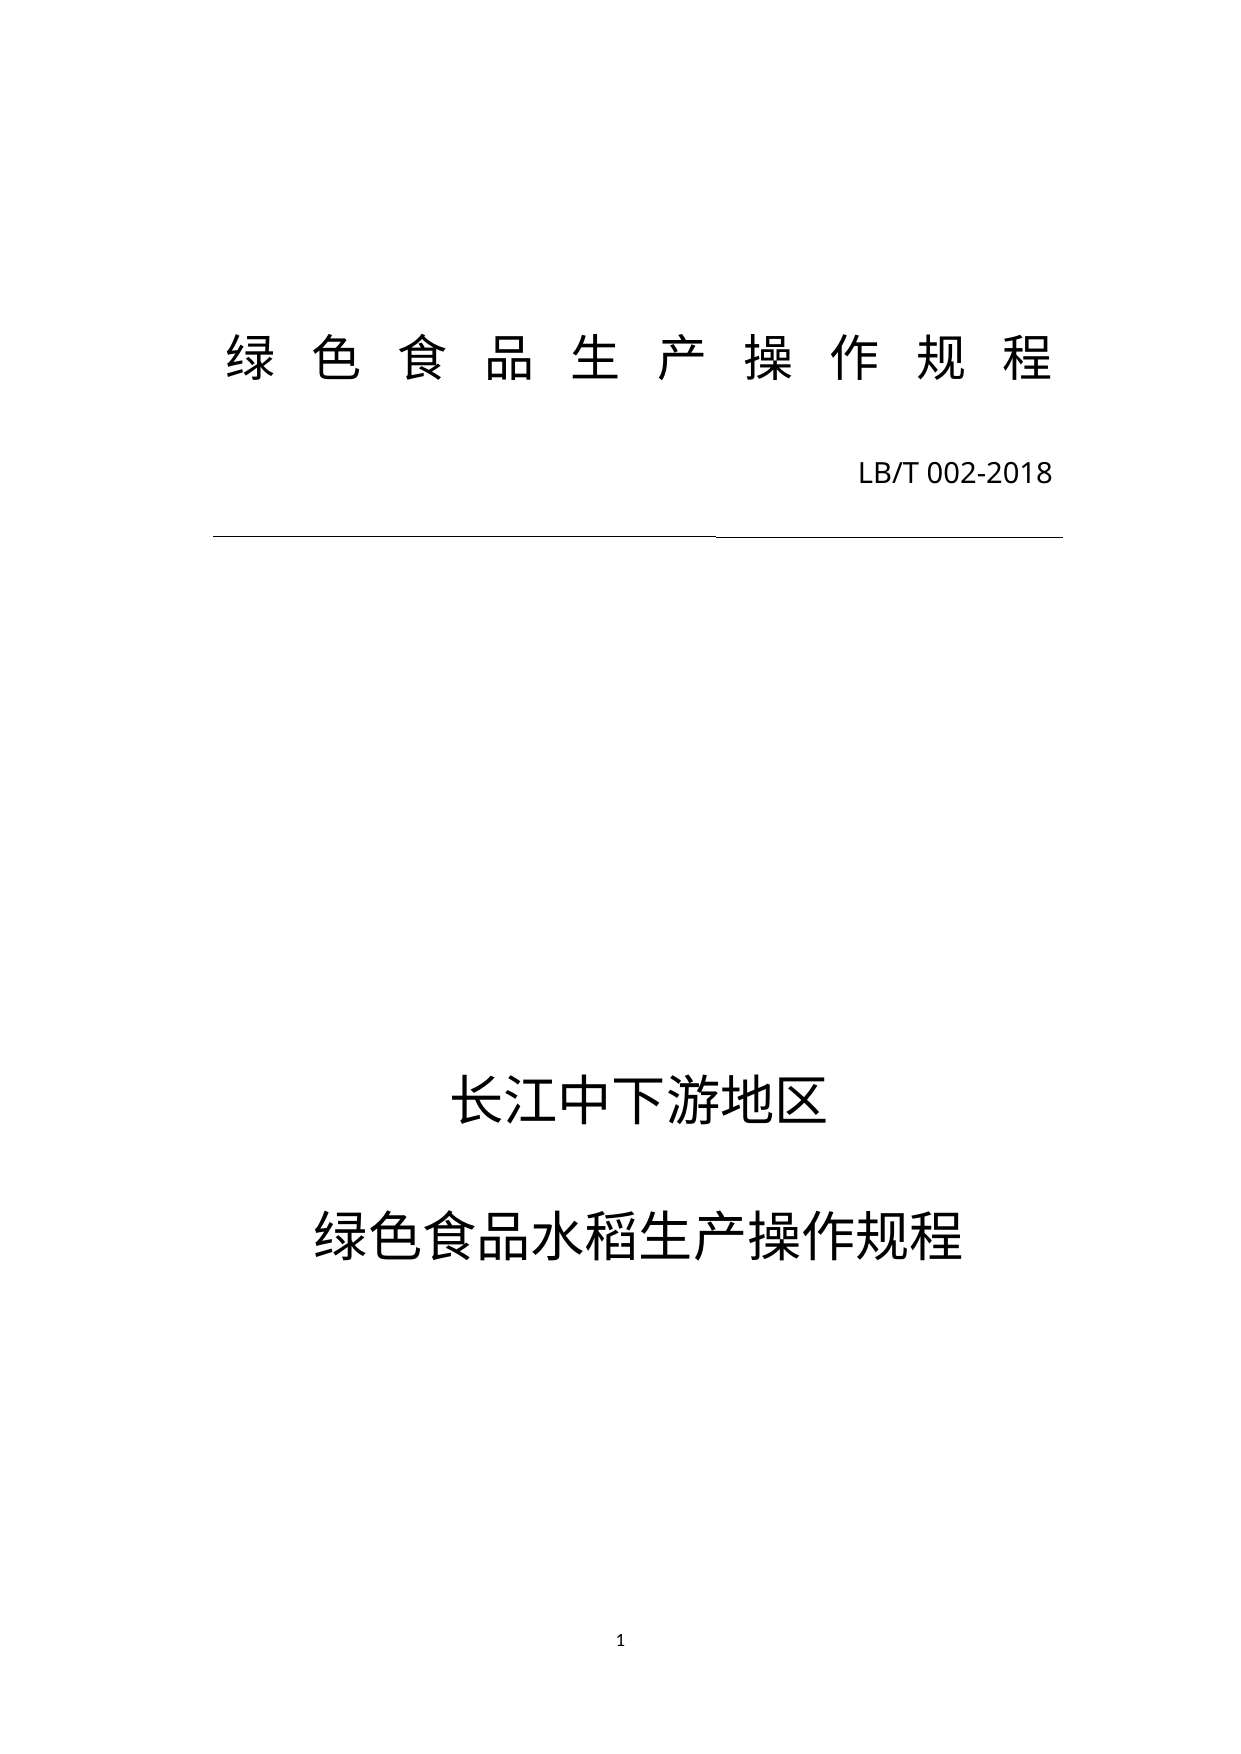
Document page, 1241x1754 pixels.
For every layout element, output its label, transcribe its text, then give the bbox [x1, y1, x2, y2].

text 绿色食品生产操作规程 [225, 306, 1053, 403]
text 长江中下游地区 [225, 1048, 1053, 1145]
text 绿色食品水稻生产操作规程 [225, 1184, 1053, 1282]
text LB/T 002-2018 [225, 440, 1053, 505]
